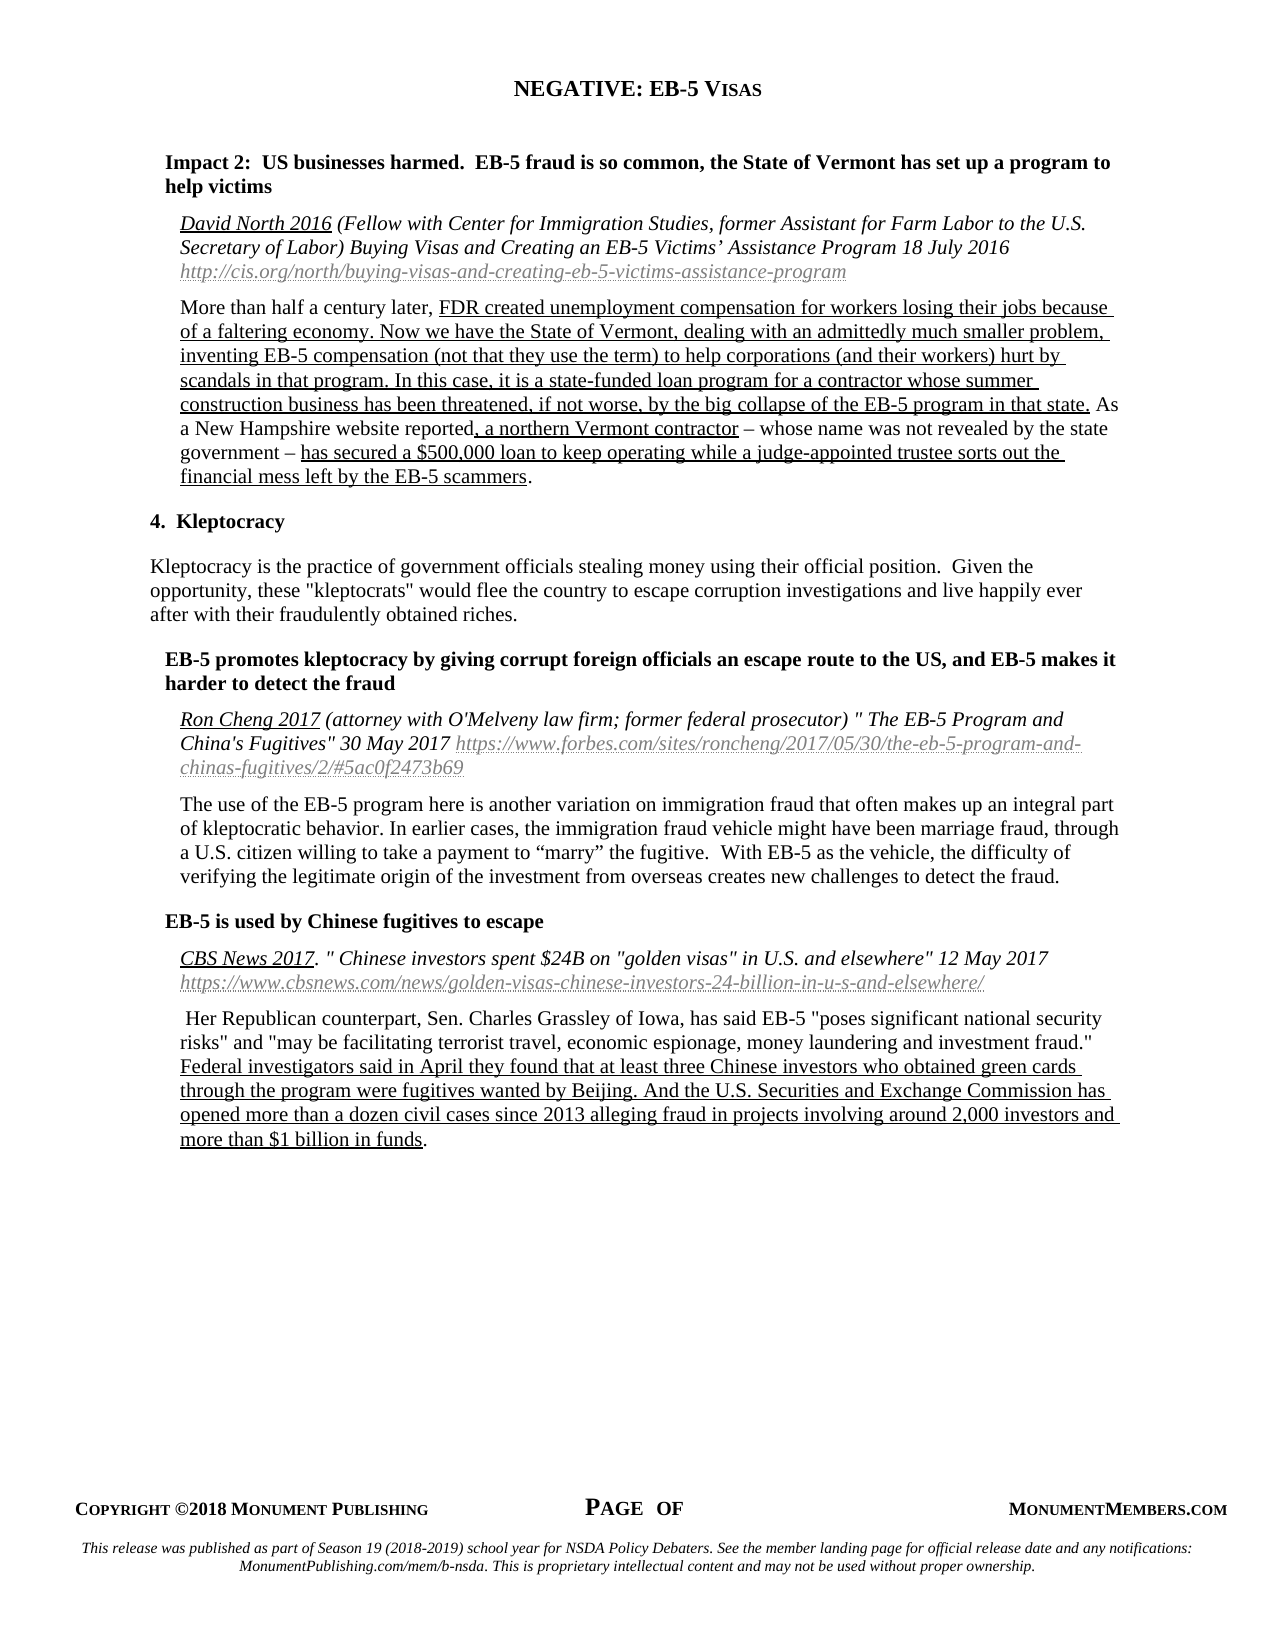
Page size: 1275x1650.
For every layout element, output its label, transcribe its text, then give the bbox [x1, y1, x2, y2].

text 4. Kleptocracy [150, 509, 1125, 533]
text CBS News 2017. " Chinese investors spent $24B on "golden visas" in U.S. and elsewhere" 12 May 2017 https://www.cbsnews.com/news/golden-visas-chinese-investors-24-billion-in-u-s-and-elsewhere/ [180, 946, 1125, 994]
text Ron Cheng 2017 (attorney with O'Melveny law firm; former federal prosecutor) " The EB-5 Program and China's Fugitives" 30 May 2017 https://www.forbes.com/sites/roncheng/2017/05/30/the-eb-5-program-and-chinas-fugitives/2/#5ac0f2473b69 [180, 707, 1125, 779]
text Her Republican counterpart, Sen. Charles Grassley of Iowa, has said EB-5 "poses significant national security risks" and "may be facilitating terrorist travel, economic espionage, money laundering and investment fraud." Federal investigators said in April they found that at least three Chinese investors who obtained green cards through the program were fugitives wanted by Beijing. And the U.S. Securities and Exchange Commission has opened more than a dozen civil cases since 2013 alleging fraud in projects involving around 2,000 investors and more than $1 billion in funds. [180, 1006, 1125, 1151]
text The use of the EB-5 program here is another variation on immigration fraud that often makes up an integral part of kleptocratic behavior. In earlier cases, the immigration fraud vehicle might have been marriage fraud, through a U.S. citizen willing to take a payment to “marry” the fugitive. With EB-5 as the vehicle, the difficulty of verifying the legitimate origin of the investment from overseas creates new challenges to detect the fraud. [180, 792, 1125, 888]
text Impact 2: US businesses harmed. EB-5 fraud is so common, the State of Vermont has set up a program to help victims [165, 150, 1125, 198]
text EB-5 is used by Chinese fugitives to escape [165, 909, 1125, 933]
text EB-5 promotes kleptocracy by giving corrupt foreign officials an escape route to the US, and EB-5 makes it harder to detect the fraud [165, 647, 1125, 695]
text More than half a century later, FDR created unemployment compensation for workers losing their jobs because of a faltering economy. Now we have the State of Vermont, dealing with an admittedly much smaller problem, inventing EB-5 compensation (not that they use the term) to help corporations (and their workers) hurt by scandals in that program. In this case, it is a state-funded loan program for a contractor whose summer construction business has been threatened, if not worse, by the big collapse of the EB-5 program in that state. As a New Hampshire website reported, a northern Vermont contractor – whose name was not revealed by the state government – has secured a $500,000 loan to keep operating while a judge-appointed trustee sorts out the financial mess left by the EB-5 scammers. [180, 295, 1125, 488]
text David North 2016 (Fellow with Center for Immigration Studies, former Assistant for Farm Labor to the U.S. Secretary of Labor) Buying Visas and Creating an EB-5 Victims’ Assistance Program 18 July 2016 http://cis.org/north/buying-visas-and-creating-eb-5-victims-assistance-program [180, 211, 1125, 283]
text Kleptocracy is the practice of government officials stealing money using their official position. Given the opportunity, these "kleptocrats" would flee the country to escape corruption investigations and live happily ever after with their fraudulently obtained riches. [150, 553, 1125, 626]
